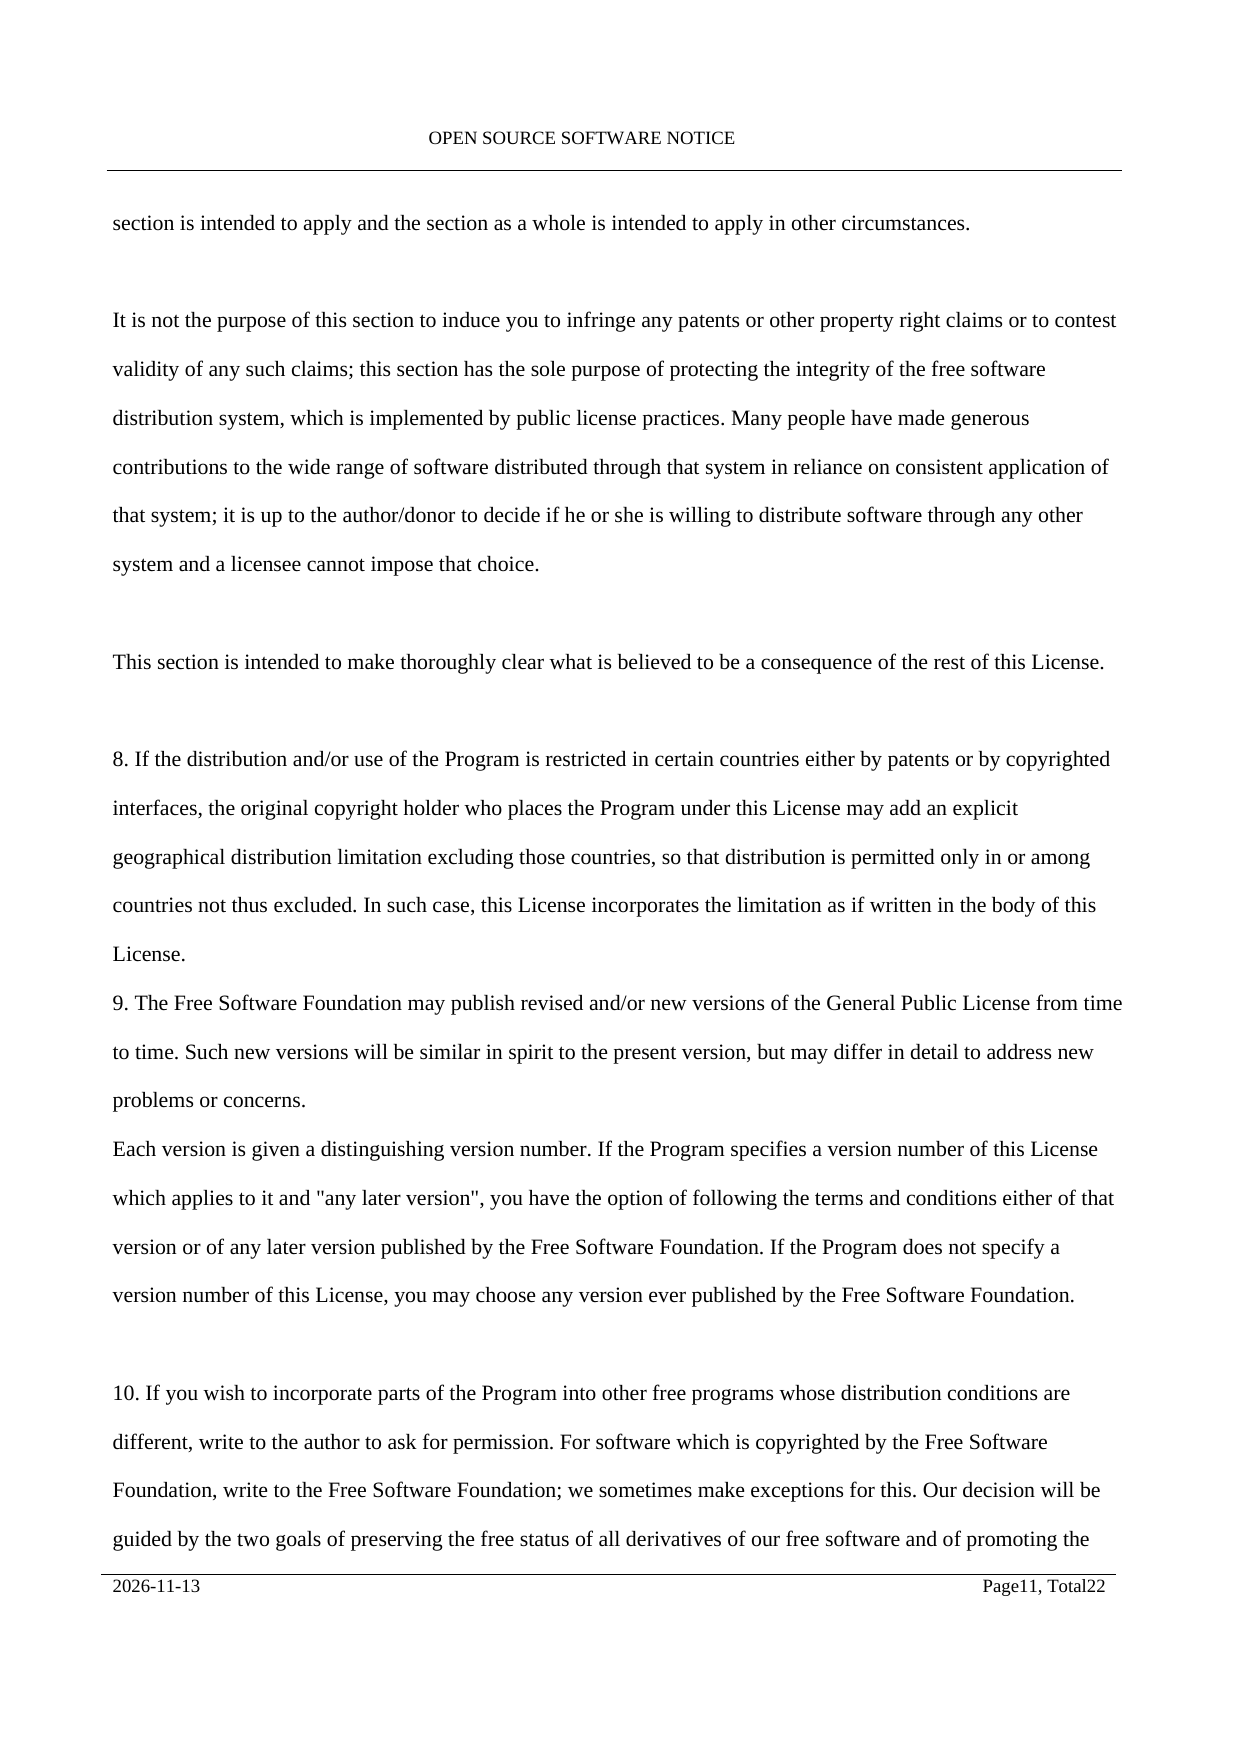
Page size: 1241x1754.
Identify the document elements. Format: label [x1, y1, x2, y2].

text [112, 206, 1128, 1555]
